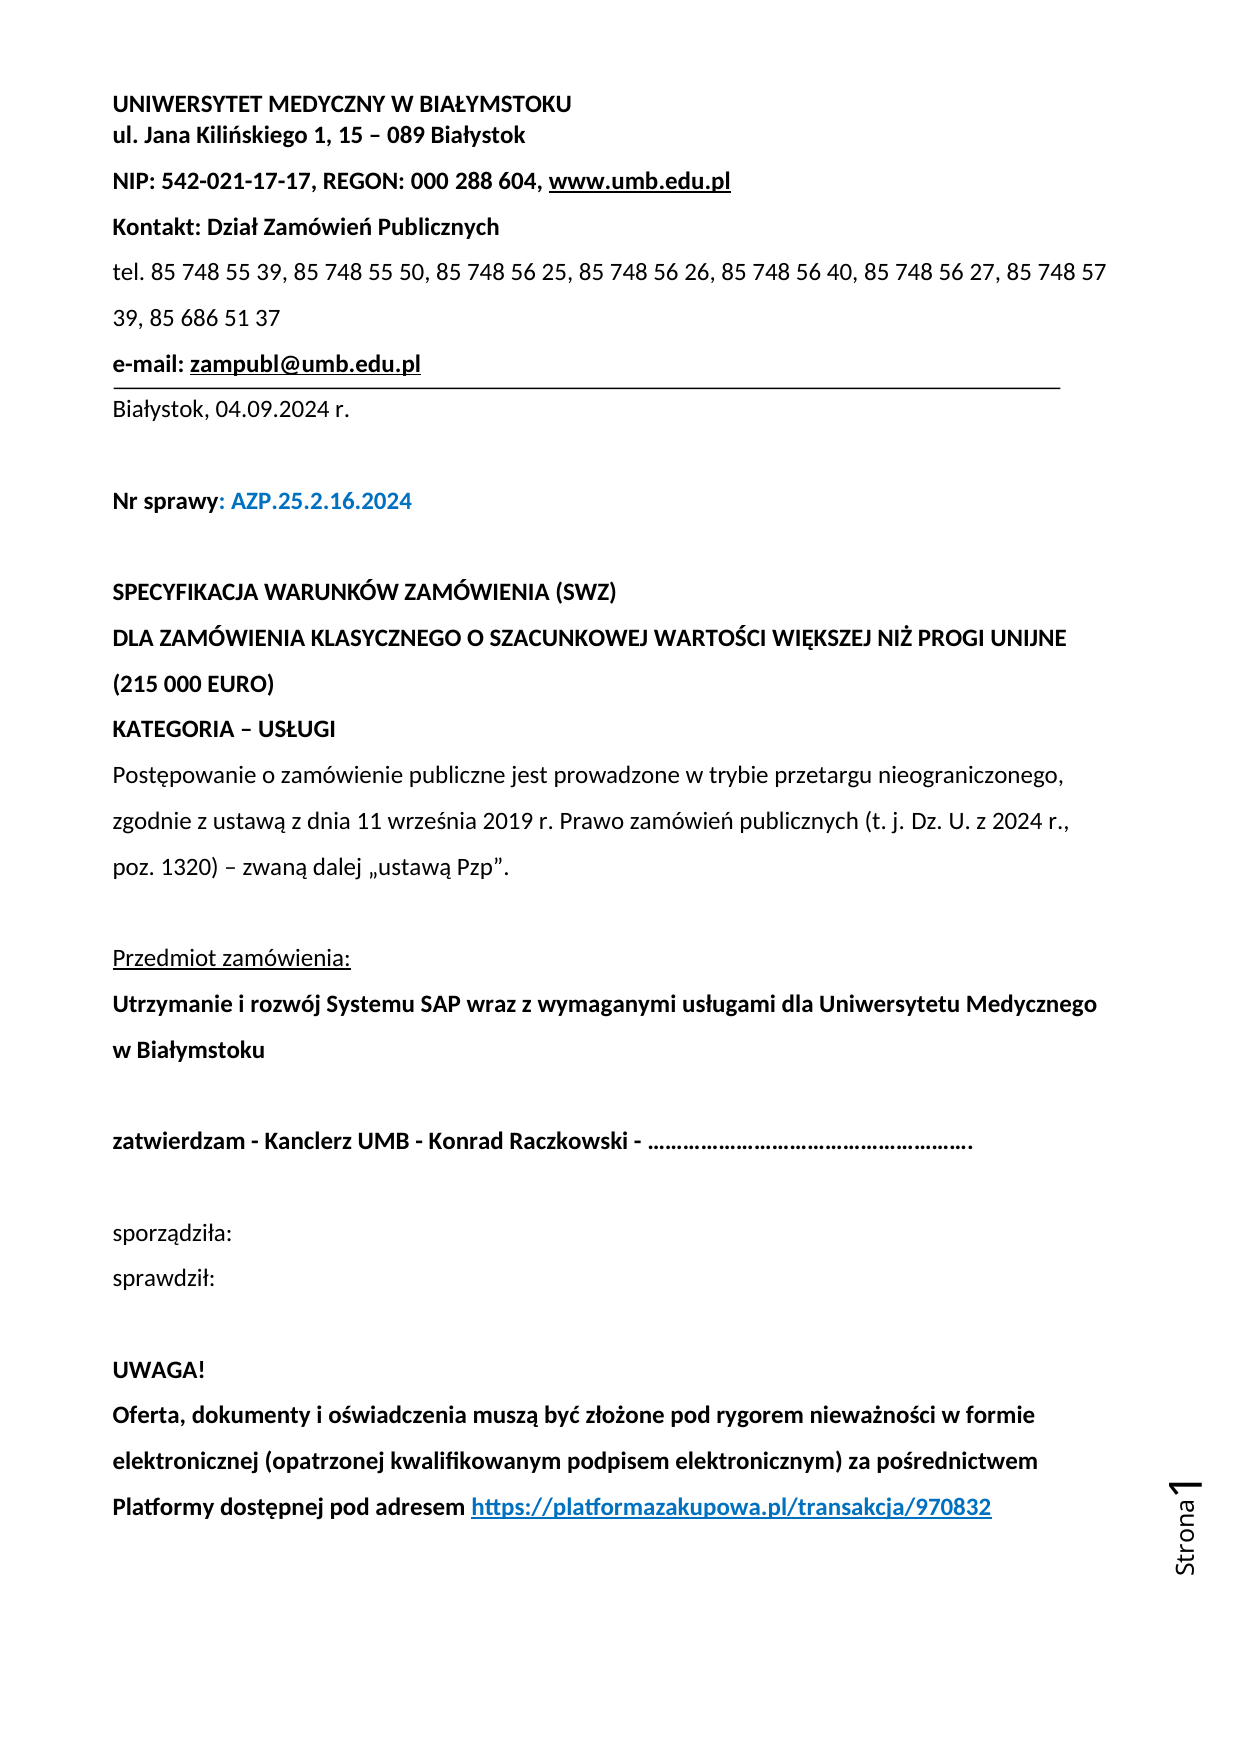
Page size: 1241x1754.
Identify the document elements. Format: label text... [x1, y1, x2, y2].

text Białystok, 04.09.2024 r. [112, 393, 1128, 424]
text Kontakt: Dział Zamówień Publicznych [112, 211, 1128, 241]
text sprawdził: [112, 1262, 1128, 1293]
text Postępowanie o zamówienie publiczne jest prowadzone w trybie przetargu nieograniczonego, zgodnie z ustawą z dnia 11 września 2019 r. Prawo zamówień publicznych (t. j. Dz. U. z 2024 r., poz. 1320) – zwaną dalej „ustawą Pzp”. [112, 759, 1128, 881]
list UNIWERSYTET MEDYCZNY W BIAŁYMSTOKU [112, 89, 1128, 119]
text ul. Jana Kilińskiego 1, 15 – 089 Białystok [112, 119, 1128, 150]
text Przedmiot zamówienia: [112, 942, 1128, 973]
text NIP: 542-021-17-17, REGON: 000 288 604, www.umb.edu.pl [112, 165, 1128, 195]
text KATEGORIA – USŁUGI [112, 714, 1128, 744]
text tel. 85 748 55 39, 85 748 55 50, 85 748 56 25, 85 748 56 26, 85 748 56 40, 85 748 56 27, 85 748 57 39, 85 686 51 37 [112, 256, 1128, 333]
text Utrzymanie i rozwój Systemu SAP wraz z wymaganymi usługami dla Uniwersytetu Medycznego w Białymstoku [112, 988, 1128, 1064]
text DLA ZAMÓWIENIA KLASYCZNEGO O SZACUNKOWEJ WARTOŚCI WIĘKSZEJ NIŻ PROGI UNIJNE (215 000 EURO) [112, 622, 1128, 698]
text UWAGA! [112, 1354, 1128, 1384]
text e-mail: zampubl@umb.edu.pl [112, 348, 1128, 378]
text Oferta, dokumenty i oświadczenia muszą być złożone pod rygorem nieważności w formie elektronicznej (opatrzonej kwalifikowanym podpisem elektronicznym) za pośrednictwem Platformy dostępnej pod adresem https://platformazakupowa.pl/transakcja/970832 [112, 1399, 1128, 1522]
text zatwierdzam - Kanclerz UMB - Konrad Raczkowski - ………………………………………………. [112, 1125, 1128, 1156]
text SPECYFIKACJA WARUNKÓW ZAMÓWIENIA (SWZ) [112, 576, 1128, 607]
text sporządziła: [112, 1217, 1128, 1247]
subtitle Nr sprawy: AZP.25.2.16.2024 [112, 485, 1128, 516]
